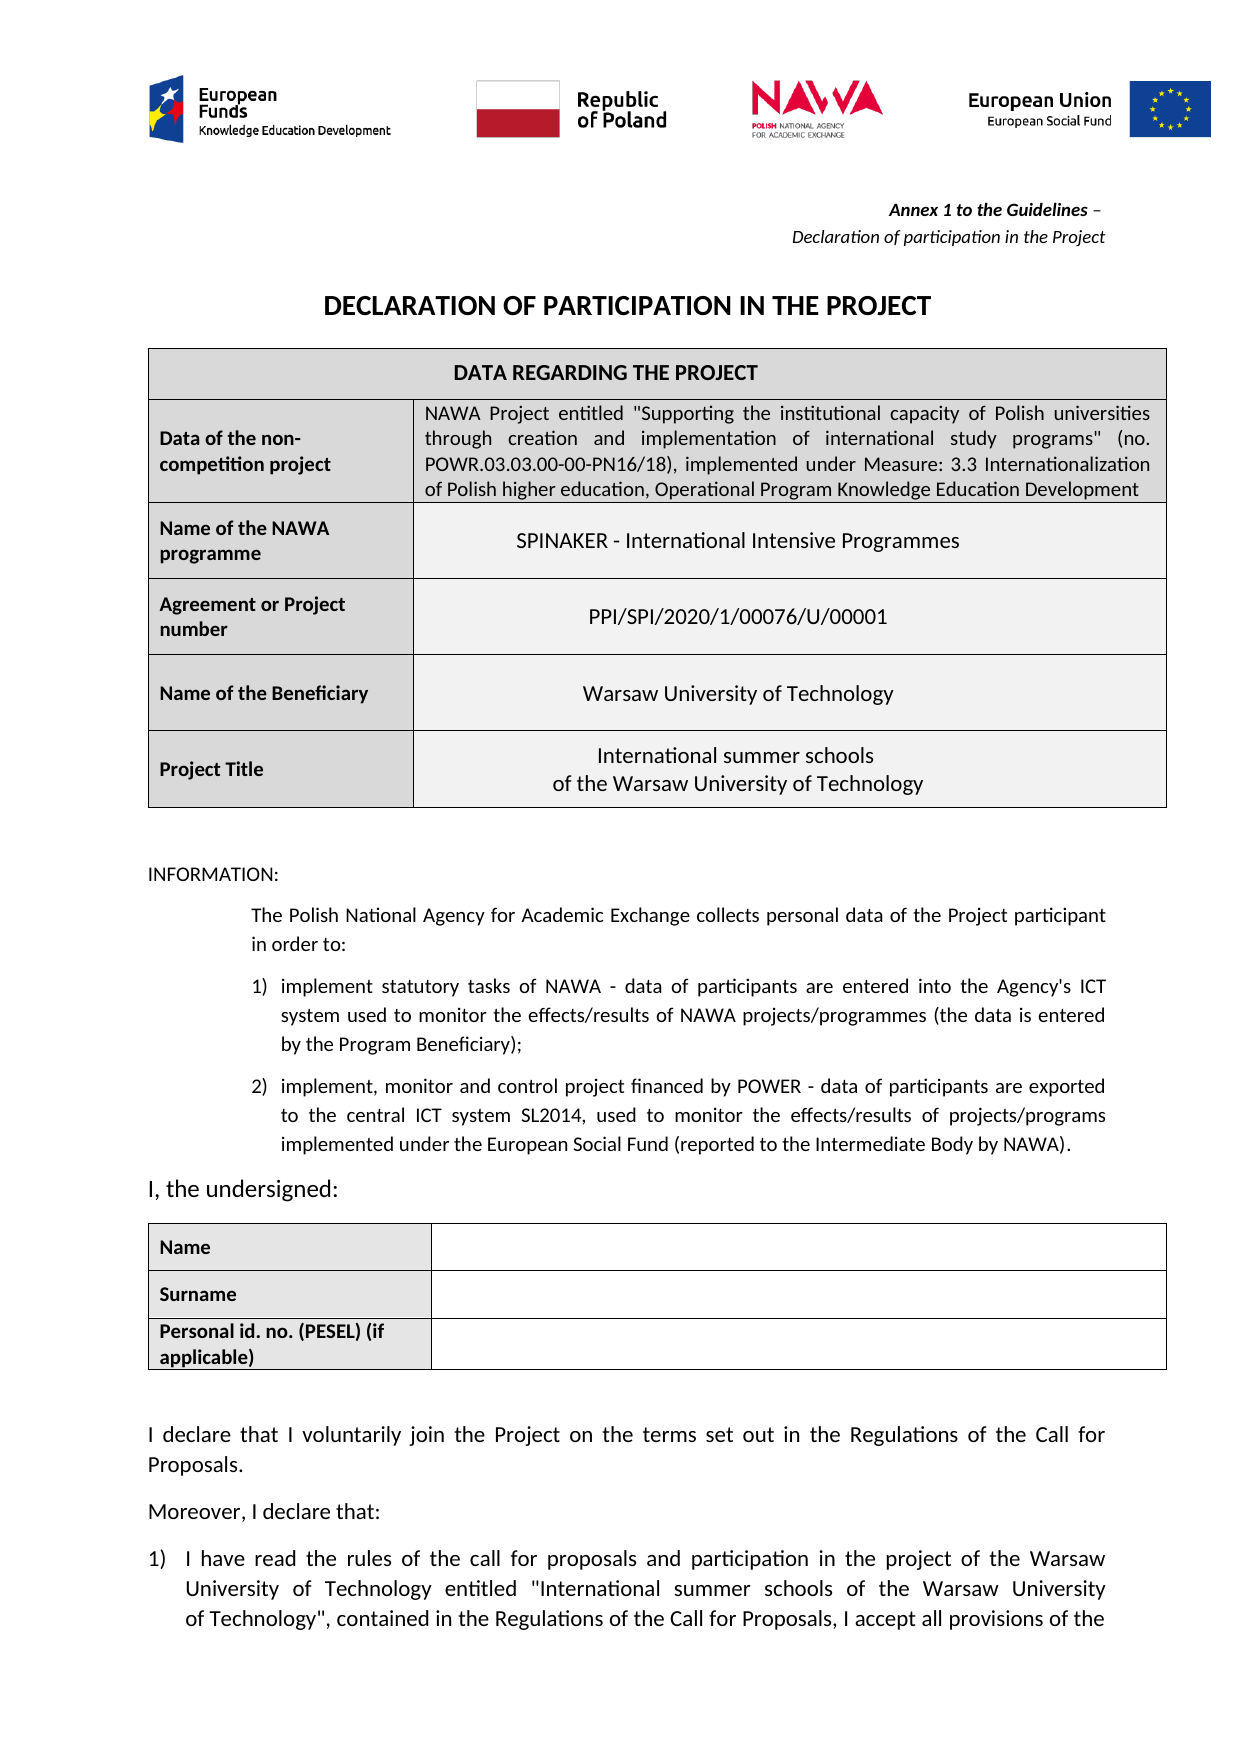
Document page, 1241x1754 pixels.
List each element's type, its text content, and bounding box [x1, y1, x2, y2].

text The Polish National Agency for Academic Exchange collects personal data of the Project participant in order to: [251, 902, 1107, 957]
table_cell Name of the Beneficiary [149, 655, 413, 730]
table_header DATA REGARDING THE PROJECT [149, 349, 1166, 399]
table_cell SPINAKER - International Intensive Programmes [414, 503, 1166, 578]
picture [147, 73, 1211, 143]
table_cell [432, 1319, 1166, 1369]
table_cell Personal id. no. (PESEL) (if applicable) [149, 1319, 431, 1369]
text I, the undersigned: [148, 1173, 1107, 1204]
list implement statutory tasks of NAWA - data of participants are entered into the Agency's ICT system used to monitor the effects/results of NAWA projects/programmes (the data is entered by the Program Beneficiary); [251, 973, 1107, 1057]
table_cell Data of the non-competition project [149, 400, 413, 502]
table_cell Project Title [149, 731, 413, 807]
list implement, monitor and control project financed by POWER - data of participants are exported to the central ICT system SL2014, used to monitor the effects/results of projects/programs implemented under the European Social Fund (reported to the Intermediate Body by NAWA). [251, 1073, 1107, 1157]
text Moreover, I declare that: [148, 1497, 1107, 1525]
text INFORMATION: [148, 861, 1107, 886]
table_cell Agreement or Project number [149, 579, 413, 654]
table_header [432, 1224, 1166, 1270]
table_cell NAWA Project entitled "Supporting the institutional capacity of Polish universities through creation and implementation of international study programs" (no. POWR.03.03.00-00-PN16/18), implemented under Measure: 3.3 Internationalization of Polish higher education, Operational Program Knowledge Education Development [414, 400, 1166, 502]
text DECLARATION OF PARTICIPATION IN THE PROJECT [148, 287, 1107, 322]
table_cell Name of the NAWA programme [149, 503, 413, 578]
table_cell Surname [149, 1271, 431, 1317]
text Annex 1 to the Guidelines – Declaration of participation in the Project [148, 198, 1107, 248]
table_cell Warsaw University of Technology [414, 655, 1166, 730]
table_cell PPI/SPI/2020/1/00076/U/00001 [414, 579, 1166, 654]
table_cell [432, 1271, 1166, 1317]
text I declare that I voluntarily join the Project on the terms set out in the Regulations of the Call for Proposals. [148, 1420, 1107, 1478]
table_header Name [149, 1224, 431, 1270]
table_cell International summer schools of the Warsaw University of Technology [414, 731, 1166, 807]
